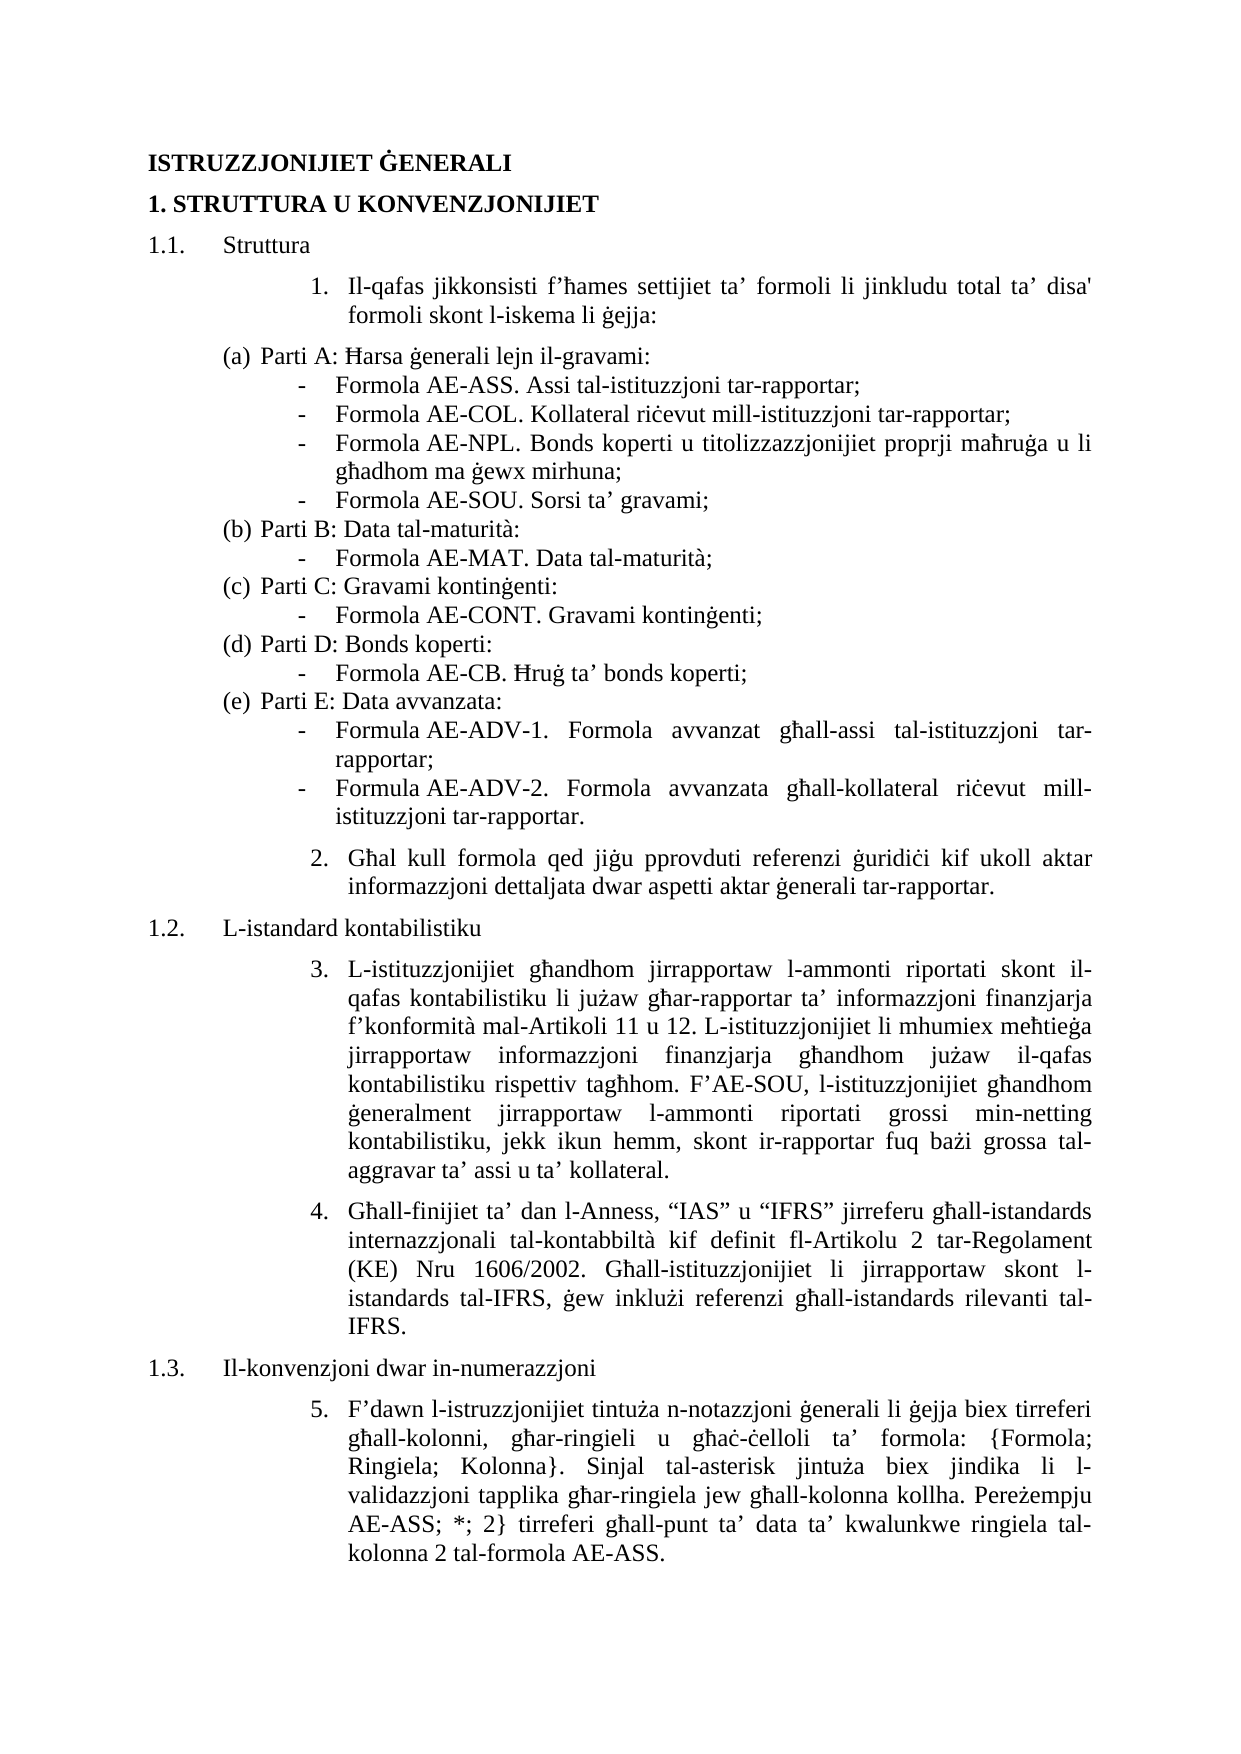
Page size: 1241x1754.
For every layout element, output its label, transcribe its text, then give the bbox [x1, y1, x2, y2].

list Parti D: Bonds koperti: [223, 629, 1093, 658]
list Formula AE-ADV-1. Formola avvanzat għall-assi tal-istituzzjoni tar-rapportar; [298, 715, 1093, 773]
list Formola AE-CONT. Gravami kontinġenti; [298, 600, 1093, 629]
list Formula AE-ADV-2. Formola avvanzata għall-kollateral riċevut mill-istituzzjoni tar-rapportar. [298, 773, 1093, 830]
list Formola AE-COL. Kollateral riċevut mill-istituzzjoni tar-rapportar; [298, 399, 1093, 428]
list Parti C: Gravami kontinġenti: [223, 571, 1093, 600]
subtitle ISTRUZZJONIJIET ĠENERALI [148, 148, 1093, 176]
list Formola AE-SOU. Sorsi ta’ gravami; [298, 485, 1093, 514]
list Parti B: Data tal-maturità: [223, 514, 1093, 543]
text Għall-finijiet ta’ dan l-Anness, “IAS” u “IFRS” jirreferu għall-istandards internazzjonali tal-kontabbiltà kif definit fl-Artikolu 2 tar-Regolament (KE) Nru 1606/2002. Għall-istituzzjonijiet li jirrapportaw skont l-istandards tal-IFRS, ġew inklużi referenzi għall-istandards rilevanti tal-IFRS. [310, 1196, 1093, 1340]
list Il-konvenzjoni dwar in-numerazzjoni [148, 1353, 1093, 1381]
text Għal kull formola qed jiġu pprovduti referenzi ġuridiċi kif ukoll aktar informazzjoni dettaljata dwar aspetti aktar ġenerali tar-rapportar. [310, 843, 1093, 900]
list Parti A: Ħarsa ġenerali lejn il-gravami: [223, 341, 1093, 370]
text F’dawn l-istruzzjonijiet tintuża n-notazzjoni ġenerali li ġejja biex tirreferi għall-kolonni, għar-ringieli u għaċ-ċelloli ta’ formola: {Formola; Ringiela; Kolonna}. Sinjal tal-asterisk jintuża biex jindika li l-validazzjoni tapplika għar-ringiela jew għall-kolonna kollha. Pereżempju AE-ASS; *; 2} tirreferi għall-punt ta’ data ta’ kwalunkwe ringiela tal-kolonna 2 tal-formola AE-ASS. [310, 1394, 1093, 1566]
list Formola AE-ASS. Assi tal-istituzzjoni tar-rapportar; [298, 370, 1093, 399]
text Il-qafas jikkonsisti f’ħames settijiet ta’ formoli li jinkludu total ta’ disa' formoli skont l-iskema li ġejja: [310, 271, 1093, 329]
list Parti E: Data avvanzata: [223, 686, 1093, 715]
list Struttura [148, 230, 1093, 259]
list Formola AE-MAT. Data tal-maturità; [298, 543, 1093, 571]
list L-istandard kontabilistiku [148, 913, 1093, 941]
subtitle 1. STRUTTURA U KONVENZJONIJIET [148, 189, 1093, 218]
text L-istituzzjonijiet għandhom jirrapportaw l-ammonti riportati skont il-qafas kontabilistiku li jużaw għar-rapportar ta’ informazzjoni finanzjarja f’konformità mal-Artikoli 11 u 12. L-istituzzjonijiet li mhumiex meħtieġa jirrapportaw informazzjoni finanzjarja għandhom jużaw il-qafas kontabilistiku rispettiv tagħhom. F’AE-SOU, l-istituzzjonijiet għandhom ġeneralment jirrapportaw l-ammonti riportati grossi min-netting kontabilistiku, jekk ikun hemm, skont ir-rapportar fuq bażi grossa tal-aggravar ta’ assi u ta’ kollateral. [310, 954, 1093, 1184]
list Formola AE-CB. Ħruġ ta’ bonds koperti; [298, 658, 1093, 686]
list Formola AE-NPL. Bonds koperti u titolizzazzjonijiet proprji maħruġa u li għadhom ma ġewx mirhuna; [298, 428, 1093, 485]
